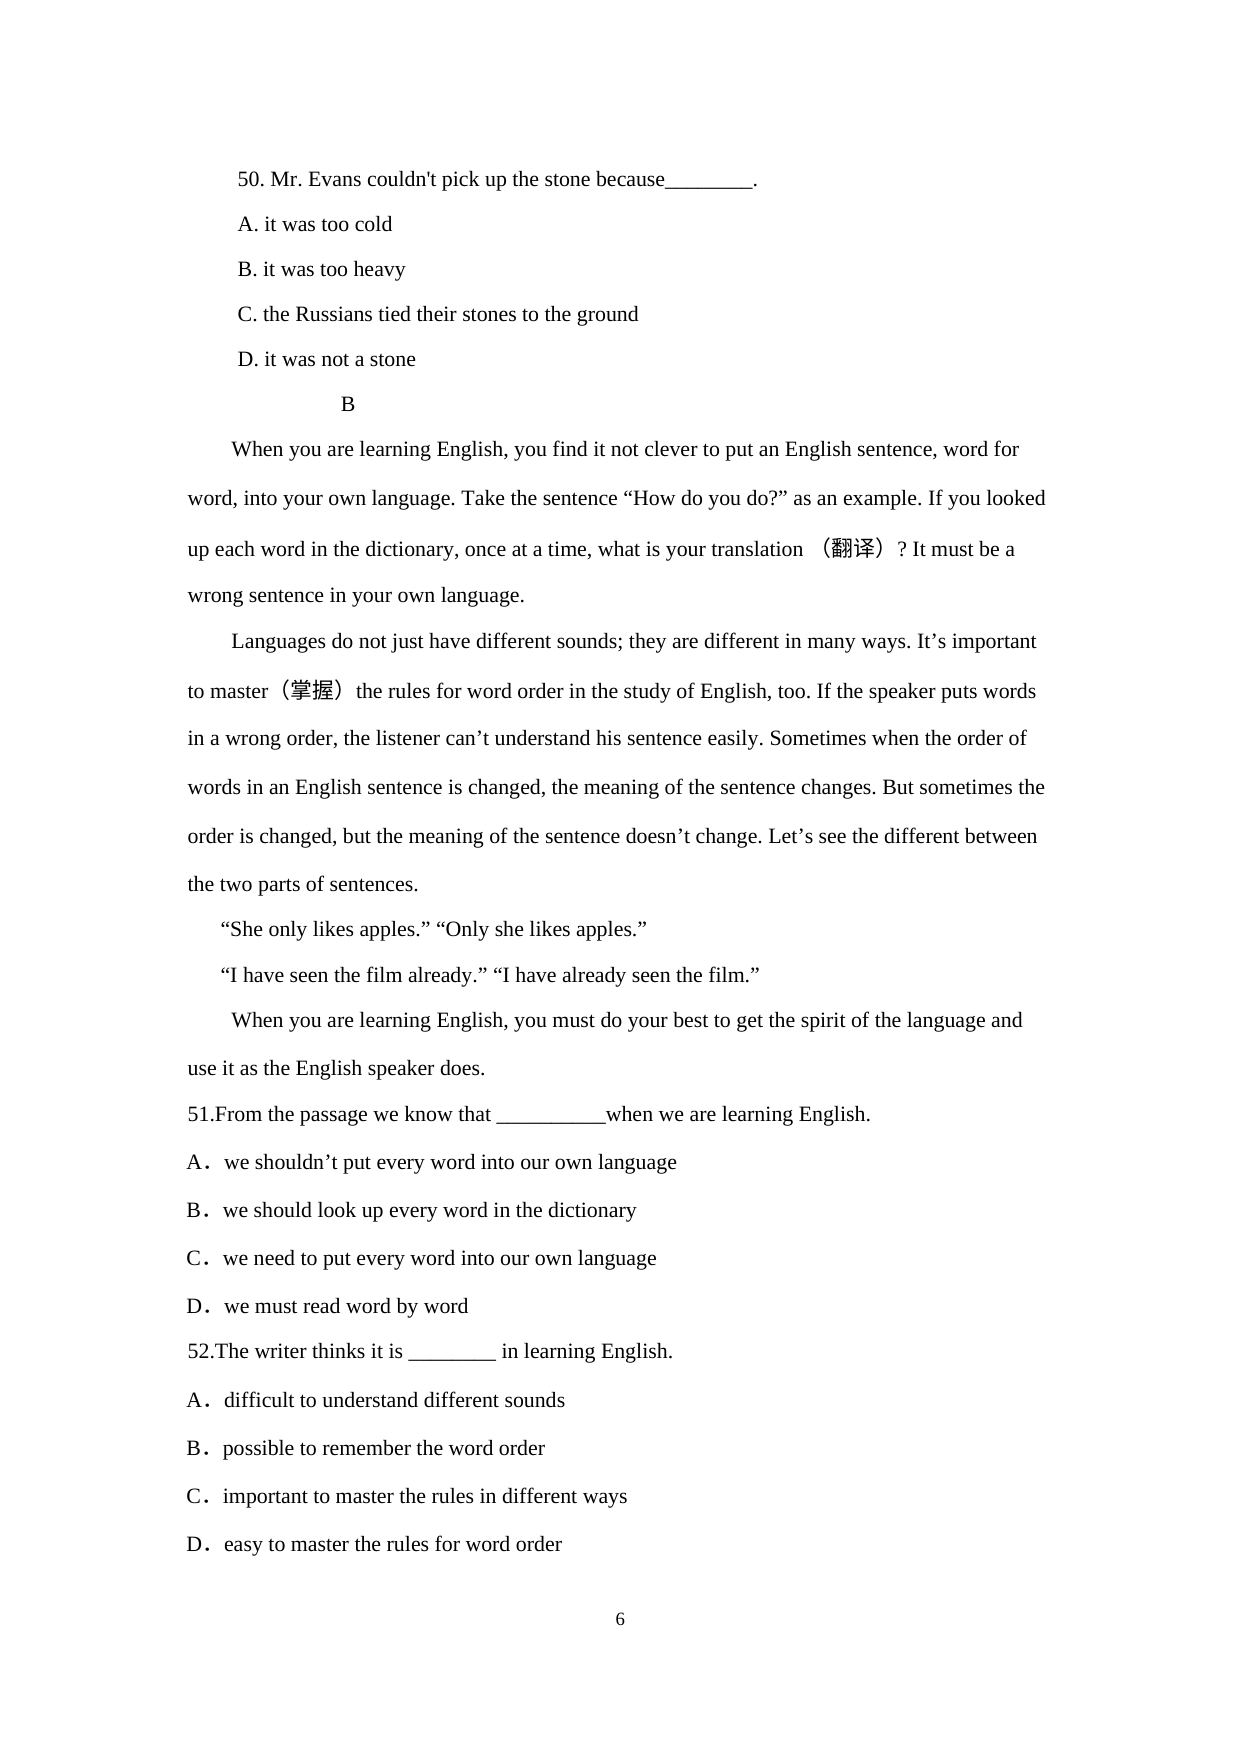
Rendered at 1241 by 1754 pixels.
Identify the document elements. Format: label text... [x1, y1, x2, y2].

table_cell C．we need to put every word into our own language [185, 1238, 685, 1286]
text C. the Russians tied their stones to the ground [187, 297, 1053, 330]
text 50. Mr. Evans couldn't pick up the stone because________. [187, 162, 1053, 194]
table_cell B．possible to remember the word order [185, 1428, 636, 1476]
text Languages do not just have different sounds; they are different in many ways. It’s important to master（掌握）the rules for word order in the study of English, too. If the speaker puts words in a wrong order, the listener can’t understand his sentence easily. Sometimes when the order of words in an English sentence is changed, the meaning of the sentence changes. But sometimes the order is changed, but the meaning of the sentence doesn’t change. Let’s see the different between the two parts of sentences. [187, 624, 1053, 900]
text 51.From the passage we know that __________when we are learning English. [187, 1097, 1053, 1129]
text When you are learning English, you find it not clever to put an English sentence, word for word, into your own language. Take the sentence “How do you do?” as an example. If you looked up each word in the dictionary, once at a time, what is your translation （翻译）? It must be a wrong sentence in your own language. [187, 433, 1053, 611]
text “I have seen the film already.” “I have already seen the film.” [187, 958, 1053, 990]
text A. it was too cold [187, 207, 1053, 239]
text 52.The writer thinks it is ________ in learning English. [187, 1334, 1053, 1367]
text “She only likes apples.” “Only she likes apples.” [187, 913, 1053, 945]
text B. it was too heavy [187, 252, 1053, 285]
table_cell D．we must read word by word [185, 1286, 685, 1334]
text D. it was not a stone [187, 342, 1053, 375]
table_header A．difficult to understand different sounds [185, 1380, 636, 1428]
table_cell C．important to master the rules in different ways [185, 1476, 636, 1524]
text B [187, 387, 1053, 420]
table_cell B．we should look up every word in the dictionary [185, 1190, 685, 1238]
text When you are learning English, you must do your best to get the spirit of the language and use it as the English speaker does. [187, 1003, 1053, 1084]
table_header A．we shouldn’t put every word into our own language [185, 1142, 685, 1190]
table_cell D．easy to master the rules for word order [185, 1524, 636, 1572]
